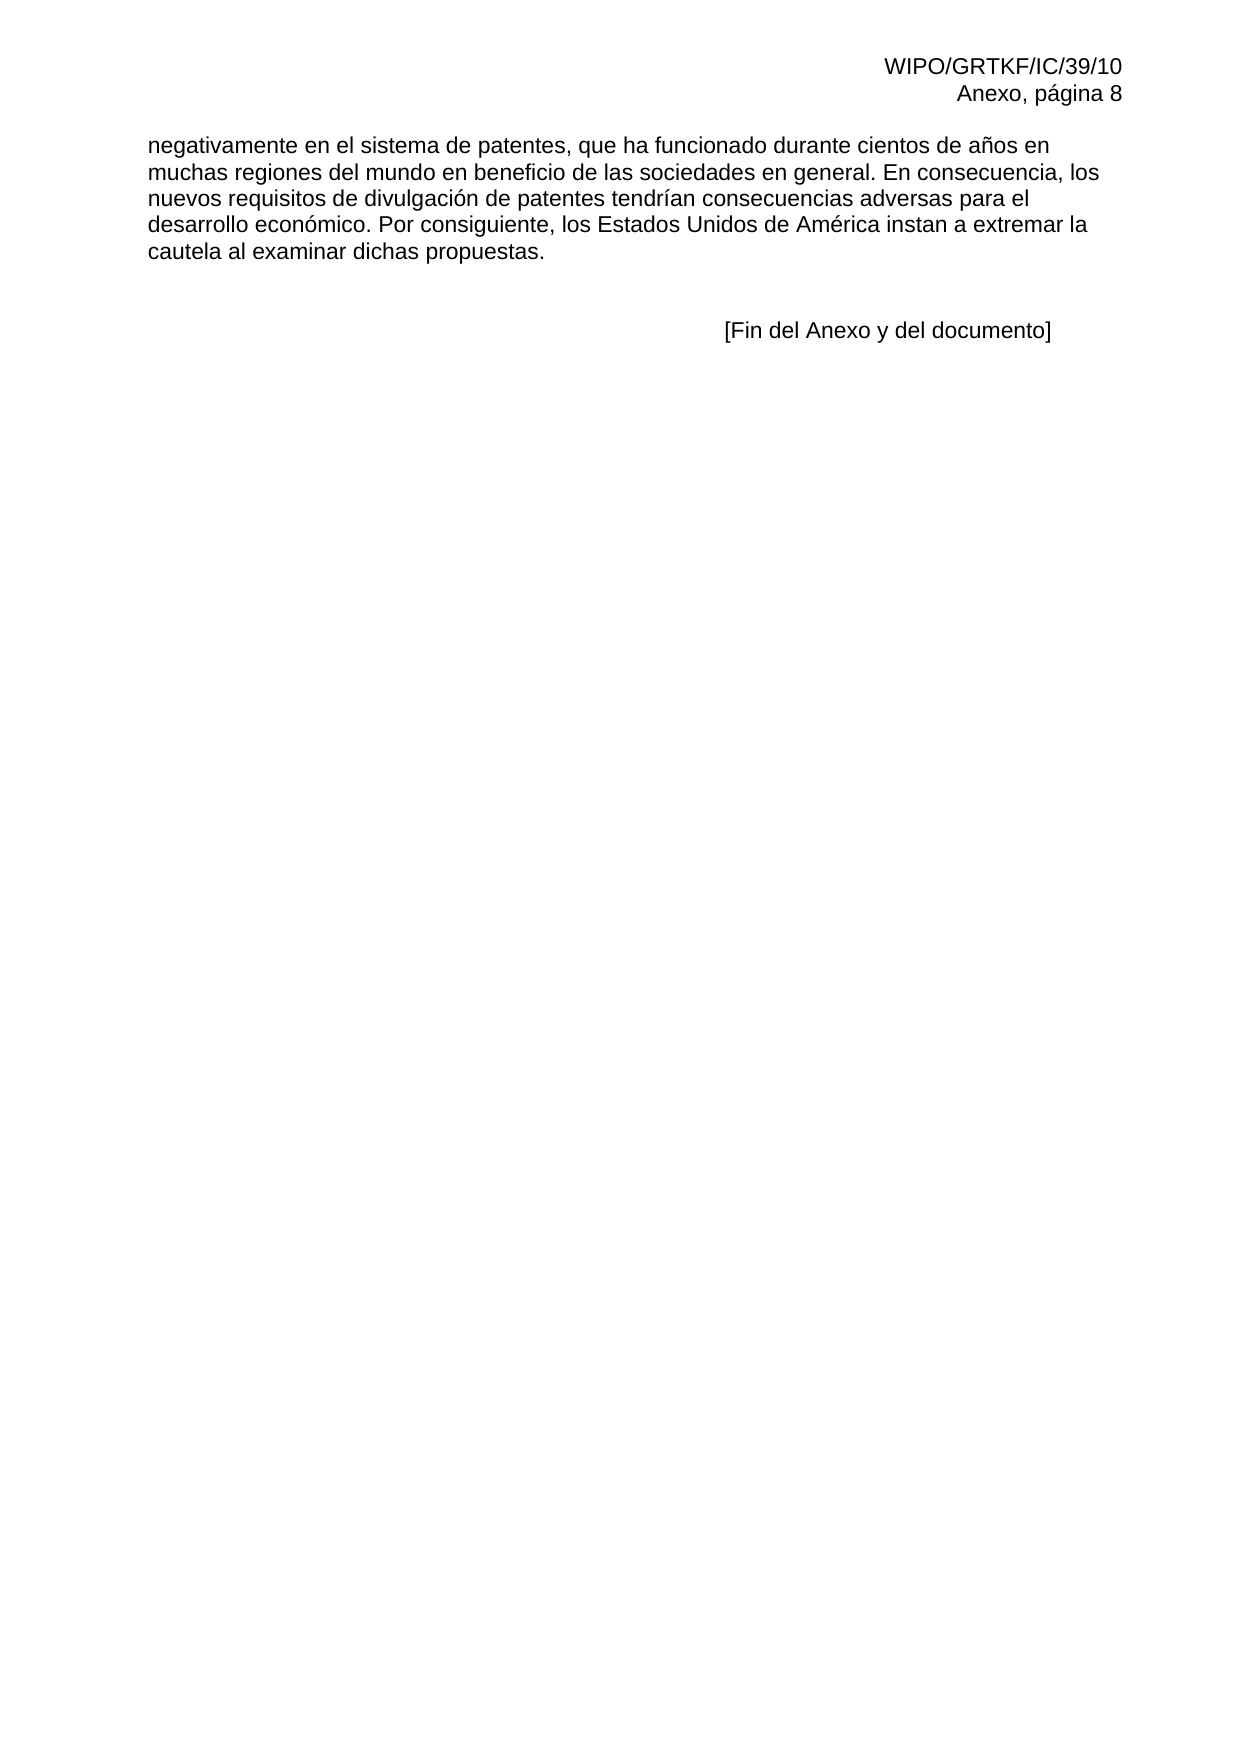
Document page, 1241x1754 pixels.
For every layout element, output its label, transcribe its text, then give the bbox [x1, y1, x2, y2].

text [Fin del Anexo y del documento] [724, 317, 1122, 343]
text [148, 132, 1122, 264]
